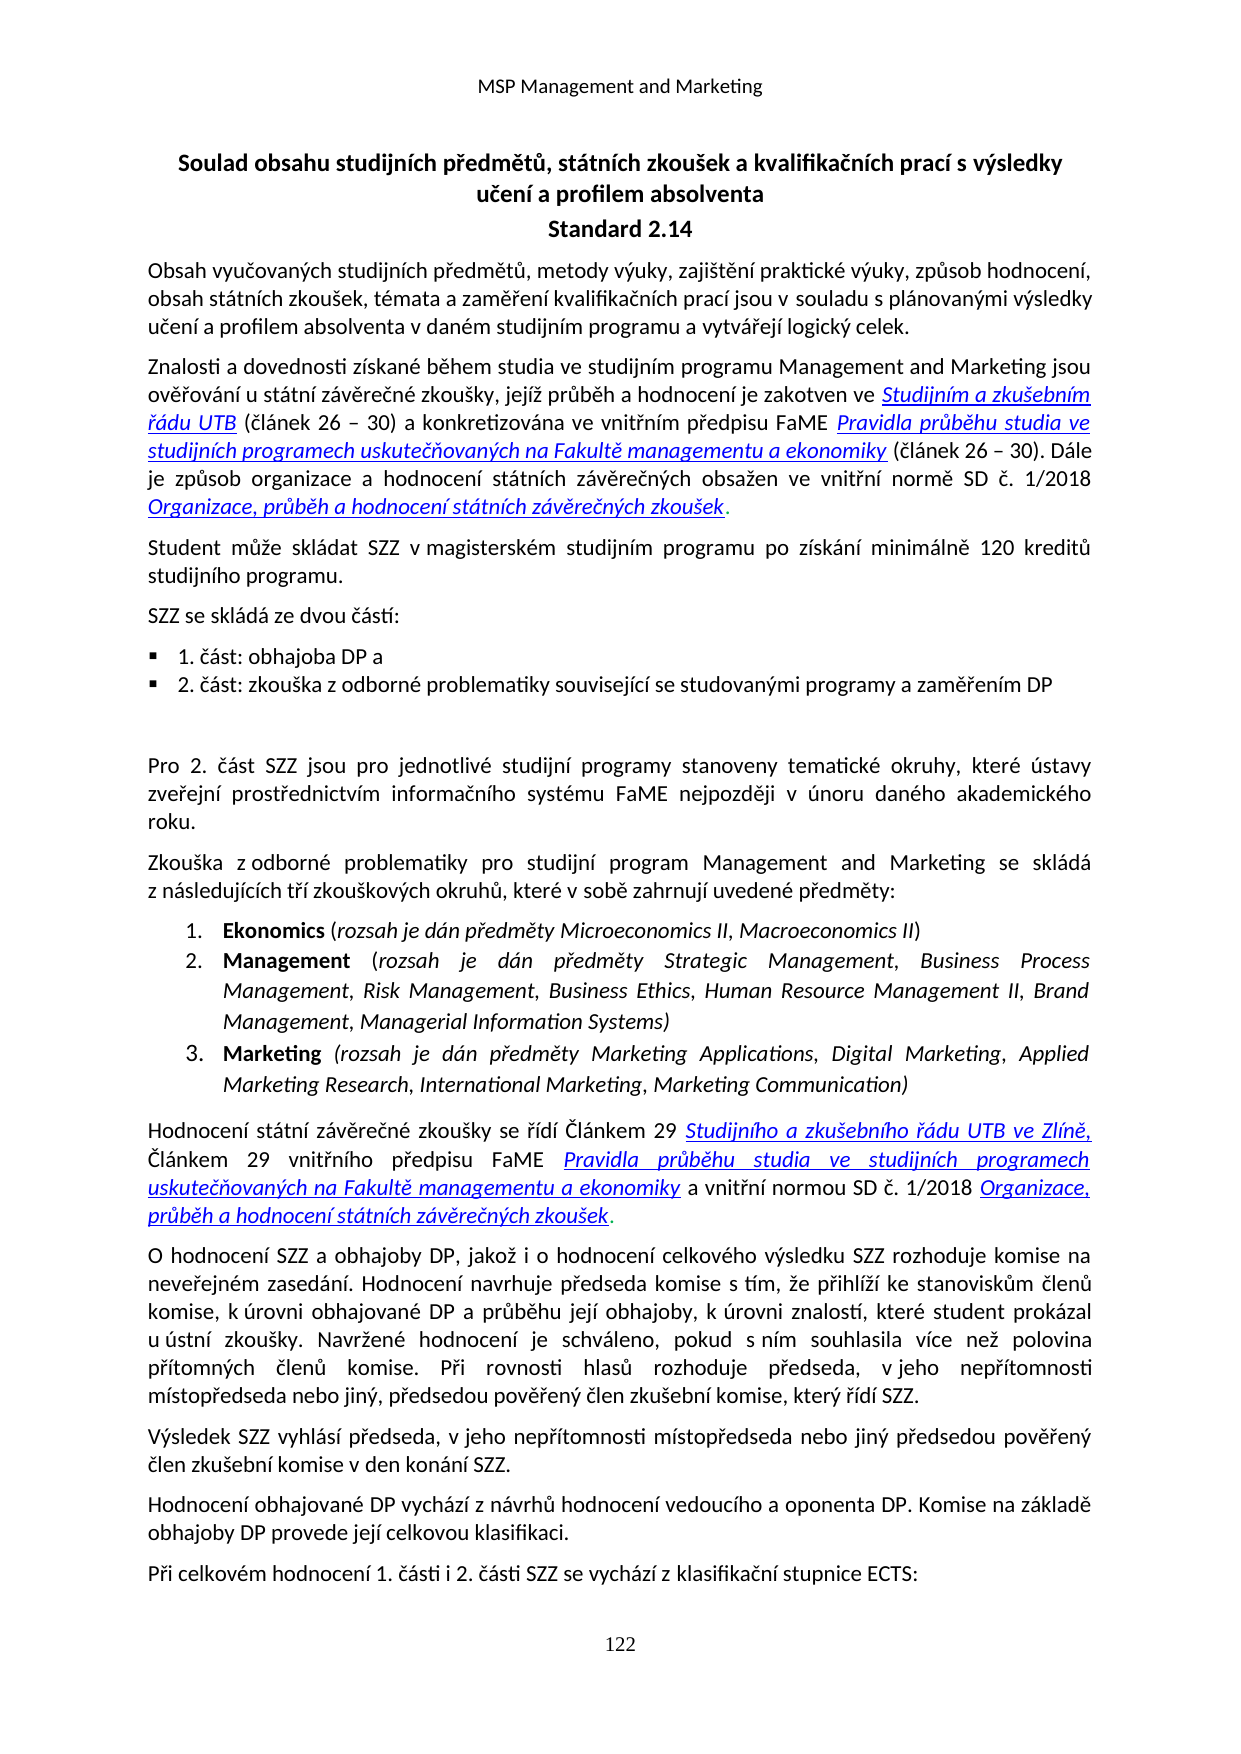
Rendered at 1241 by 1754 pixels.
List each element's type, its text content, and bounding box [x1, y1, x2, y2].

list 2. část: zkouška z odborné problematiky související se studovanými programy a zaměřením DP [148, 670, 1093, 698]
text Soulad obsahu studijních předmětů, státních zkoušek a kvalifikačních prací s výsledky učení a profilem absolventa [148, 148, 1093, 209]
text Hodnocení státní závěrečné zkoušky se řídí Článkem 29 Studijního a zkušebního řádu UTB ve Zlíně, Článkem 29 vnitřního předpisu FaME Pravidla průběhu studia ve studijních programech uskutečňovaných na Fakultě managementu a ekonomiky a vnitřní normou SD č. 1/2018 Organizace, průběh a hodnocení státních závěrečných zkoušek. [148, 1117, 1093, 1229]
text SZZ se skládá ze dvou částí: [148, 602, 1093, 629]
list Marketing (rozsah je dán předměty Marketing Applications, Digital Marketing, Applied Marketing Research, International Marketing, Marketing Communication) [185, 1037, 1093, 1098]
text Pro 2. část SZZ jsou pro jednotlivé studijní programy stanoveny tematické okruhy, které ústavy zveřejní prostřednictvím informačního systému FaME nejpozději v únoru daného akademického roku. [148, 751, 1093, 835]
list Ekonomics (rozsah je dán předměty Microeconomics II, Macroeconomics II) [185, 916, 1093, 944]
text Hodnocení obhajované DP vychází z návrhů hodnocení vedoucího a oponenta DP. Komise na základě obhajoby DP provede její celkovou klasifikaci. [148, 1490, 1093, 1546]
text O hodnocení SZZ a obhajoby DP, jakož i o hodnocení celkového výsledku SZZ rozhoduje komise na neveřejném zasedání. Hodnocení navrhuje předseda komise s tím, že přihlíží ke stanoviskům členů komise, k úrovni obhajované DP a průběhu její obhajoby, k úrovni znalostí, které student prokázal u ústní zkoušky. Navržené hodnocení je schváleno, pokud s ním souhlasila více než polovina přítomných členů komise. Při rovnosti hlasů rozhoduje předseda, v jeho nepřítomnosti místopředseda nebo jiný, předsedou pověřený člen zkušební komise, který řídí SZZ. [148, 1241, 1093, 1409]
text Zkouška z odborné problematiky pro studijní program Management and Marketing se skládá z následujících tří zkouškových okruhů, které v sobě zahrnují uvedené předměty: [148, 848, 1093, 904]
list Management (rozsah je dán předměty Strategic Management, Business Process Management, Risk Management, Business Ethics, Human Resource Management II, Brand Management, Managerial Information Systems) [185, 946, 1093, 1035]
text Při celkovém hodnocení 1. části i 2. části SZZ se vychází z klasifikační stupnice ECTS: [148, 1559, 1093, 1587]
text Student může skládat SZZ v magisterském studijním programu po získání minimálně 120 kreditů studijního programu. [148, 533, 1093, 589]
text Standard 2.14 [148, 213, 1093, 243]
list 1. část: obhajoba DP a [148, 642, 1093, 670]
text Obsah vyučovaných studijních předmětů, metody výuky, zajištění praktické výuky, způsob hodnocení, obsah státních zkoušek, témata a zaměření kvalifikačních prací jsou v souladu s plánovanými výsledky učení a profilem absolventa v daném studijním programu a vytvářejí logický celek. [148, 256, 1093, 340]
text Znalosti a dovednosti získané během studia ve studijním programu Management and Marketing jsou ověřování u státní závěrečné zkoušky, jejíž průběh a hodnocení je zakotven ve Studijním a zkušebním řádu UTB (článek 26 – 30) a konkretizována ve vnitřním předpisu FaME Pravidla průběhu studia ve studijních programech uskutečňovaných na Fakultě managementu a ekonomiky (článek 26 – 30). Dále je způsob organizace a hodnocení státních závěrečných obsažen ve vnitřní normě SD č. 1/2018 Organizace, průběh a hodnocení státních závěrečných zkoušek. [148, 352, 1093, 521]
text Výsledek SZZ vyhlásí předseda, v jeho nepřítomnosti místopředseda nebo jiný předsedou pověřený člen zkušební komise v den konání SZZ. [148, 1422, 1093, 1478]
